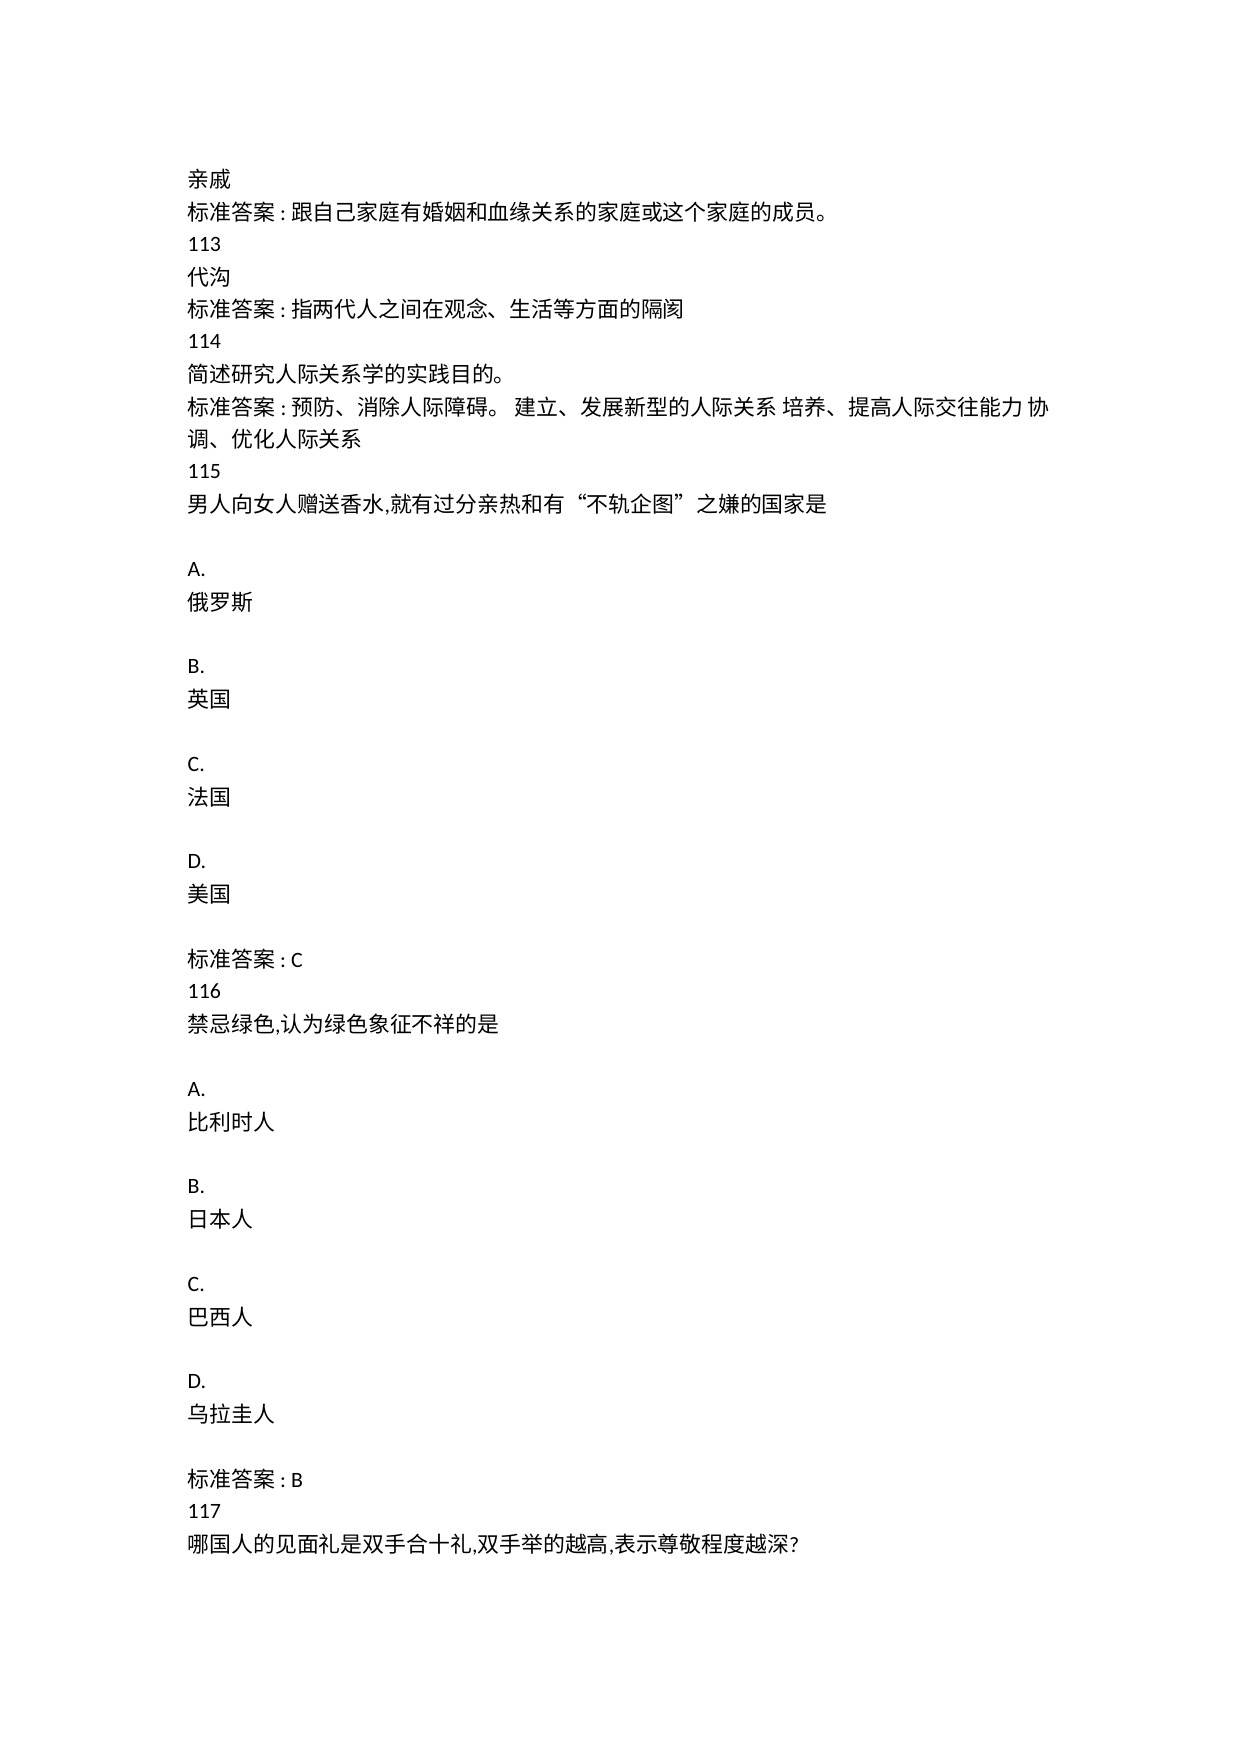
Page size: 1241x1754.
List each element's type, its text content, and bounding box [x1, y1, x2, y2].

text 标准答案 : 跟自己家庭有婚姻和血缘关系的家庭或这个家庭的成员。 [187, 194, 1053, 227]
text 标准答案 : 预防、消除人际障碍。 建立、发展新型的人际关系 培养、提高人际交往能力 协调、优化人际关系 [187, 389, 1053, 454]
text 标准答案 : C [187, 942, 1053, 974]
text 标准答案 : 指两代人之间在观念、生活等方面的隔阂 [187, 292, 1053, 324]
text B. [187, 649, 1053, 682]
text 114 [187, 324, 1053, 357]
text 英国 [187, 682, 1053, 714]
text 简述研究人际关系学的实践目的。 [187, 357, 1053, 389]
text 115 [187, 454, 1053, 487]
text 巴西人 [187, 1299, 1053, 1332]
text 比利时人 [187, 1104, 1053, 1137]
text C. [187, 747, 1053, 779]
text 哪国人的见面礼是双手合十礼,双手举的越高,表示尊敬程度越深? [187, 1527, 1053, 1559]
text 116 [187, 974, 1053, 1007]
text 乌拉圭人 [187, 1397, 1053, 1429]
text 男人向女人赠送香水,就有过分亲热和有“不轨企图”之嫌的国家是 [187, 487, 1053, 519]
text 亲戚 [187, 162, 1053, 194]
text 代沟 [187, 259, 1053, 292]
text 113 [187, 227, 1053, 259]
text A. [187, 552, 1053, 584]
text D. [187, 1364, 1053, 1397]
text 法国 [187, 779, 1053, 812]
text 日本人 [187, 1202, 1053, 1234]
text 俄罗斯 [187, 584, 1053, 617]
text 禁忌绿色,认为绿色象征不祥的是 [187, 1007, 1053, 1039]
text 美国 [187, 877, 1053, 909]
text D. [187, 844, 1053, 877]
text C. [187, 1267, 1053, 1299]
text 117 [187, 1494, 1053, 1527]
text 标准答案 : B [187, 1462, 1053, 1494]
text A. [187, 1072, 1053, 1104]
text B. [187, 1169, 1053, 1202]
